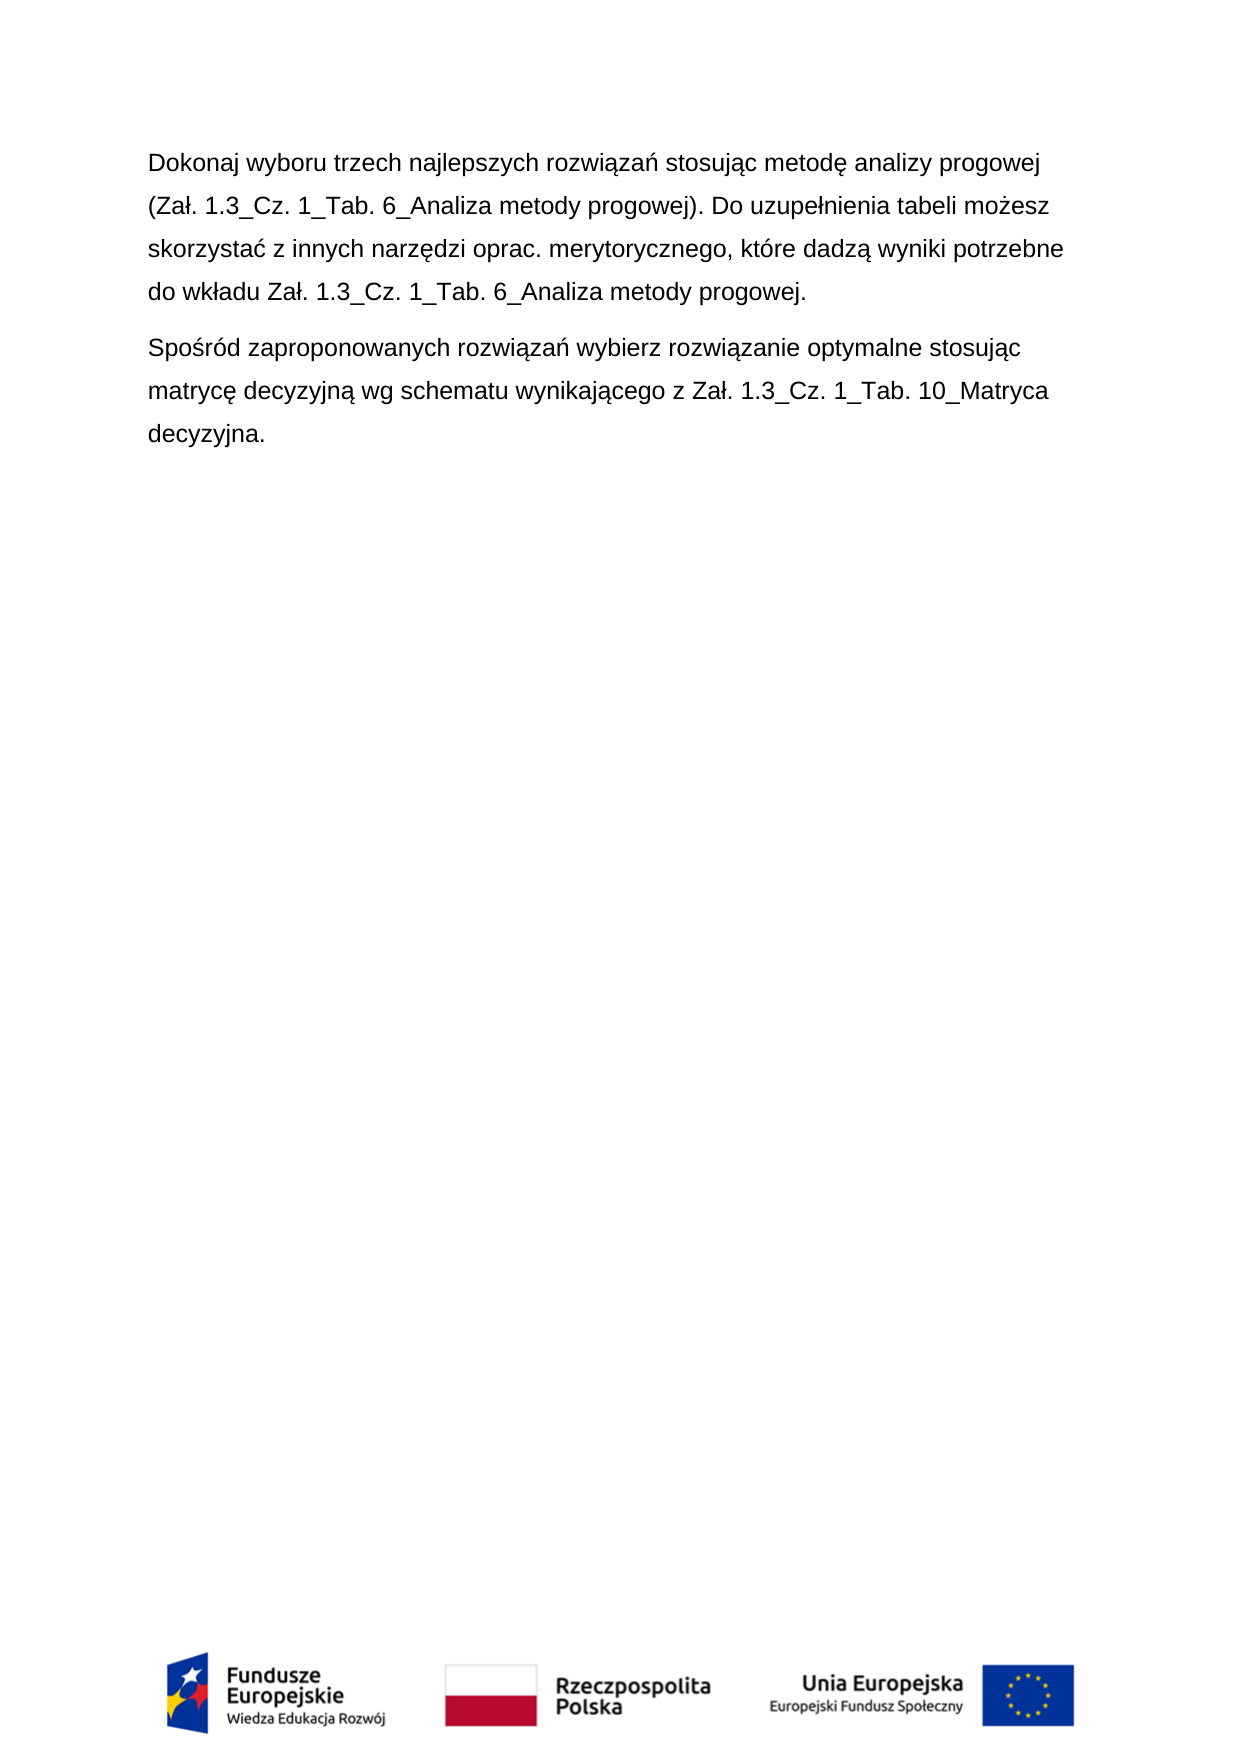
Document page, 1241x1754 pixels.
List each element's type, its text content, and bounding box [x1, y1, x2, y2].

text Dokonaj wyboru trzech najlepszych rozwiązań stosując metodę analizy progowej (Zał. 1.3_Cz. 1_Tab. 6_Analiza metody progowej). Do uzupełnienia tabeli możesz skorzystać z innych narzędzi oprac. merytorycznego, które dadzą wyniki potrzebne do wkładu Zał. 1.3_Cz. 1_Tab. 6_Analiza metody progowej. [148, 148, 1093, 306]
picture [147, 1632, 1094, 1754]
text Spośród zaproponowanych rozwiązań wybierz rozwiązanie optymalne stosując matrycę decyzyjną wg schematu wynikającego z Zał. 1.3_Cz. 1_Tab. 10_Matryca decyzyjna. [148, 333, 1093, 448]
